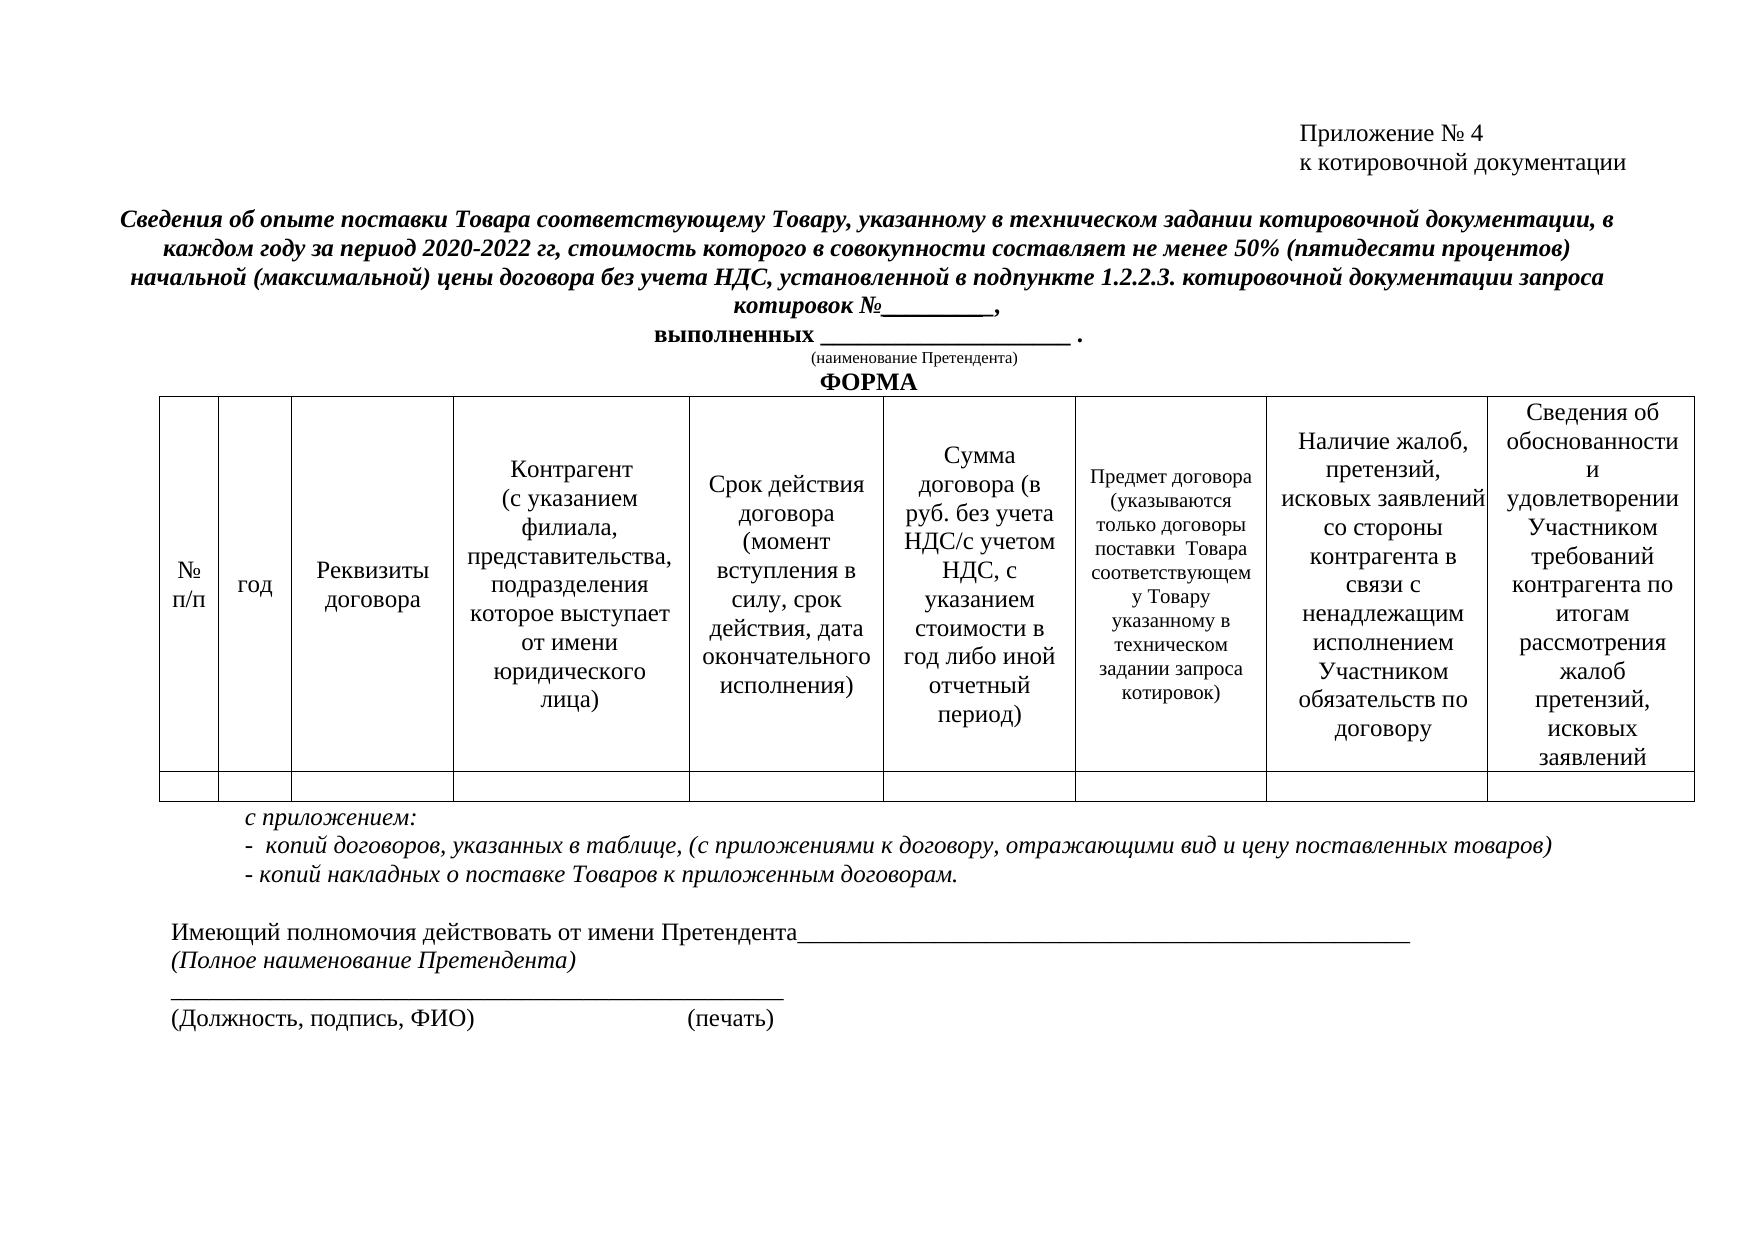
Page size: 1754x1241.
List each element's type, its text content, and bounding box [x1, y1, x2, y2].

table_cell [884, 772, 1075, 801]
table_cell [690, 772, 883, 801]
text (наименование Претендента) [103, 348, 1633, 367]
table_header год [219, 397, 291, 771]
table_header № п/п [160, 397, 218, 771]
text выполненных ____________________ . [103, 319, 1633, 348]
table_cell [160, 772, 218, 801]
table_cell [219, 772, 291, 801]
table_header Сумма договора (в руб. без учета НДС/с учетом НДС, с указанием стоимости в год либо иной отчетный период) [884, 397, 1075, 771]
table_header Реквизиты договора [292, 397, 453, 771]
table_cell [454, 772, 689, 801]
table_cell [1267, 772, 1487, 801]
text Сведения об опыте поставки Товара соответствующему Товару, указанному в техническом задании котировочной документации, в каждом году за период 2020-2022 гг, стоимость которого в совокупности составляет не менее 50% (пятидесяти процентов) начальной (максимальной) цены договора без учета НДС, установленной в подпункте 1.2.2.3. котировочной документации запроса котировок №_________, [103, 204, 1633, 319]
table_cell с приложением: - копий договоров, указанных в таблице, (с приложениями к договору, отражающими вид и цену поставленных товаров) - копий накладных о поставке Товаров к приложенным договорам. Имеющий полномочия действовать от имени Претендента_________________________________________________ (Полное наименование Претендента) _________________________________________________ (Должность, подпись, ФИО) (печать) [160, 802, 1694, 1078]
table_header Контрагент (с указанием филиала, представительства, подразделения которое выступает от имени юридического лица) [454, 397, 689, 771]
text ФОРМА [103, 367, 1633, 396]
table_header Наличие жалоб, претензий, исковых заявлений со стороны контрагента в связи с ненадлежащим исполнением Участником обязательств по договору [1267, 397, 1487, 771]
table_cell [1488, 772, 1694, 801]
table_header Предмет договора (указываются только договоры поставки Товара соответствующему Товару указанному в техническом задании запроса котировок) [1076, 397, 1266, 771]
text к котировочной документации [1299, 147, 1665, 176]
table_cell [292, 772, 453, 801]
table_header Срок действия договора (момент вступления в силу, срок действия, дата окончательного исполнения) [690, 397, 883, 771]
table_cell [1076, 772, 1266, 801]
text Приложение № 4 [1299, 118, 1665, 147]
table_header Сведения об обоснованности и удовлетворении Участником требований контрагента по итогам рассмотрения жалоб претензий, исковых заявлений [1488, 397, 1694, 771]
